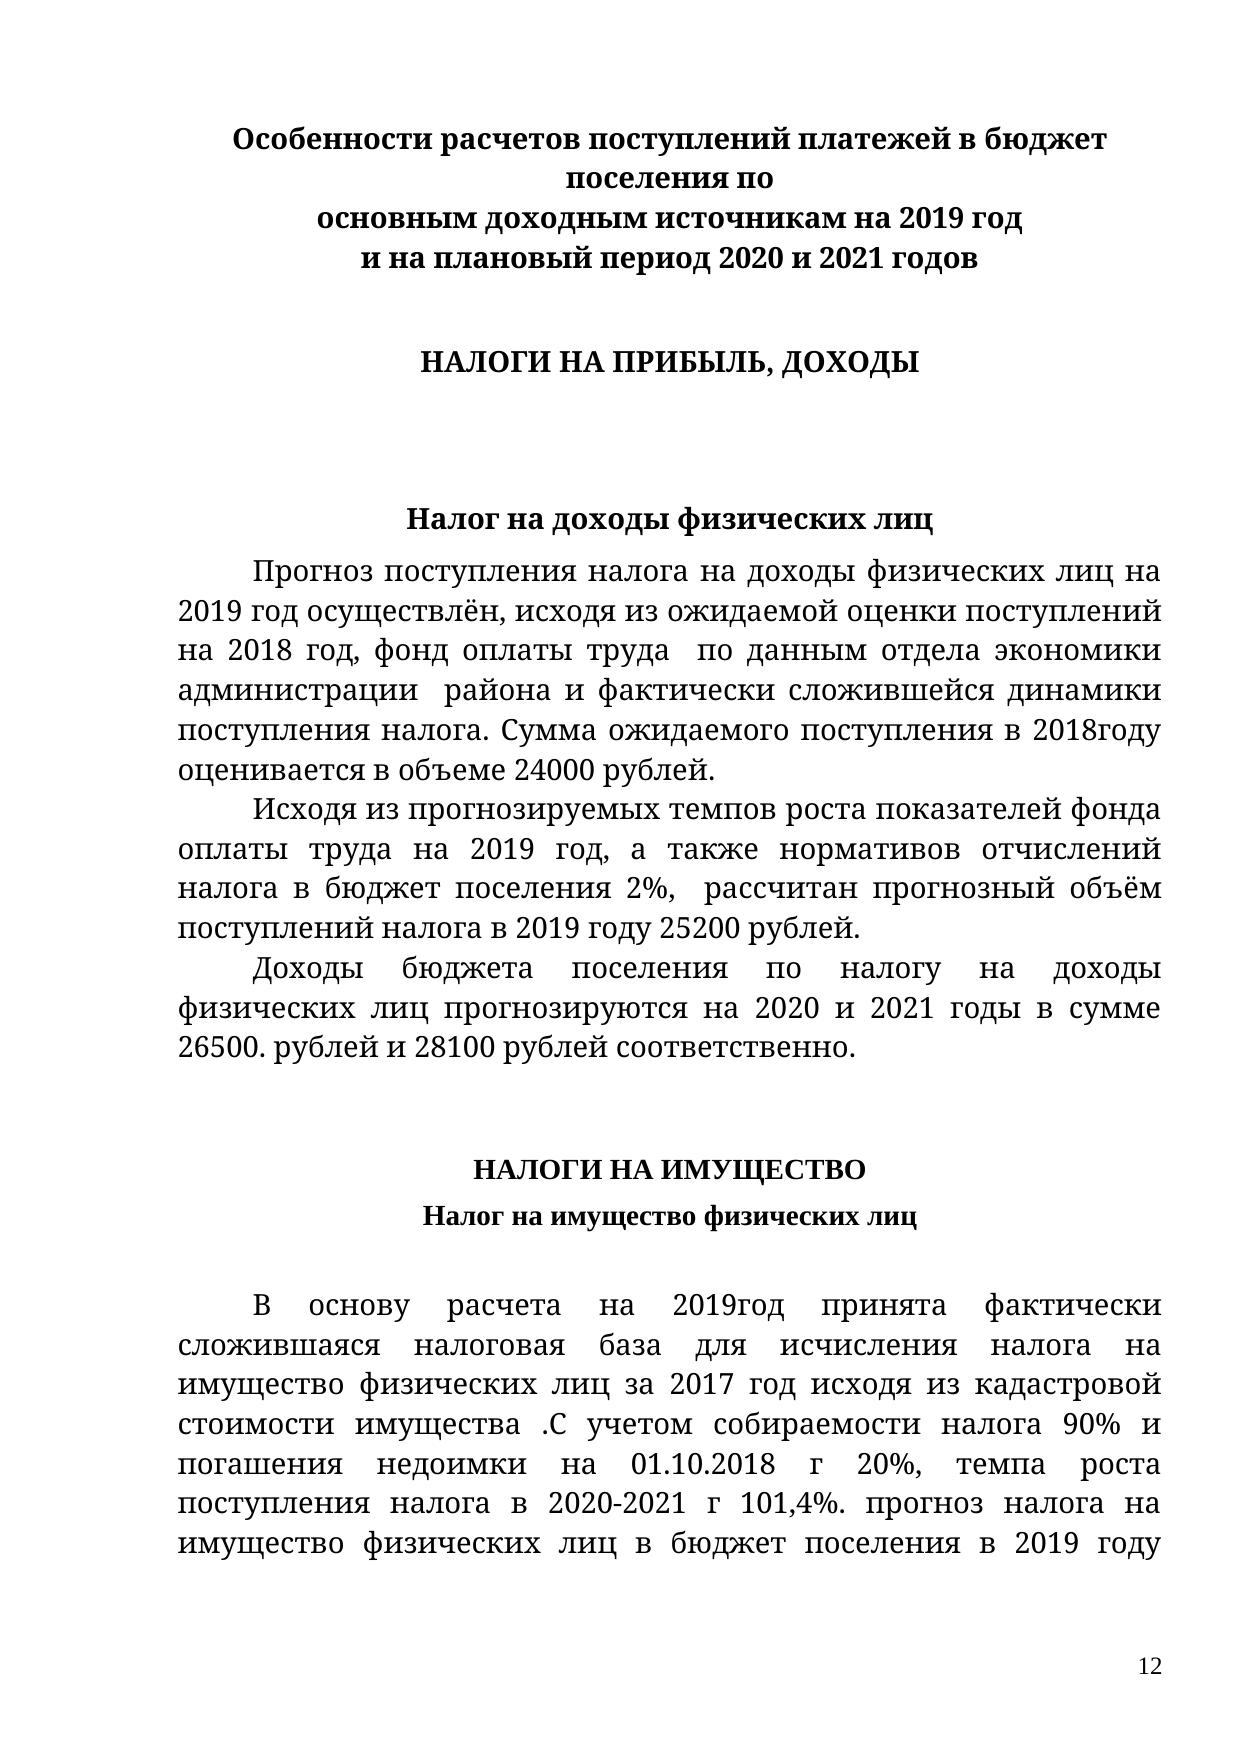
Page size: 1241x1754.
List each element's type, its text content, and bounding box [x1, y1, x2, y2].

text Исходя из прогнозируемых темпов роста показателей фонда оплаты труда на 2019 год, а также нормативов отчислений налога в бюджет поселения 2%, рассчитан прогнозный объём поступлений налога в 2019 году 25200 рублей. [177, 788, 1162, 947]
text НАЛОГИ НА ИМУЩЕСТВО [177, 1152, 1162, 1186]
text Прогноз поступления налога на доходы физических лиц на 2019 год осуществлён, исходя из ожидаемой оценки поступлений на 2018 год, фонд оплаты труда по данным отдела экономики администрации района и фактически сложившейся динамики поступления налога. Сумма ожидаемого поступления в 2018году оценивается в объеме 24000 рублей. [177, 550, 1162, 788]
text Особенности расчетов поступлений платежей в бюджет поселения по основным доходным источникам на 2019 год и на плановый период 2020 и 2021 годов [177, 118, 1162, 277]
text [177, 1284, 1162, 1562]
text Доходы бюджета поселения по налогу на доходы физических лиц прогнозируются на 2020 и 2021 годы в сумме 26500. рублей и 28100 рублей соответственно. [177, 947, 1162, 1066]
text Налог на имущество физических лиц [177, 1198, 1162, 1232]
text НАЛОГИ НА ПРИБЫЛЬ, ДОХОДЫ [177, 342, 1162, 381]
text Налог на доходы физических лиц [177, 498, 1162, 538]
